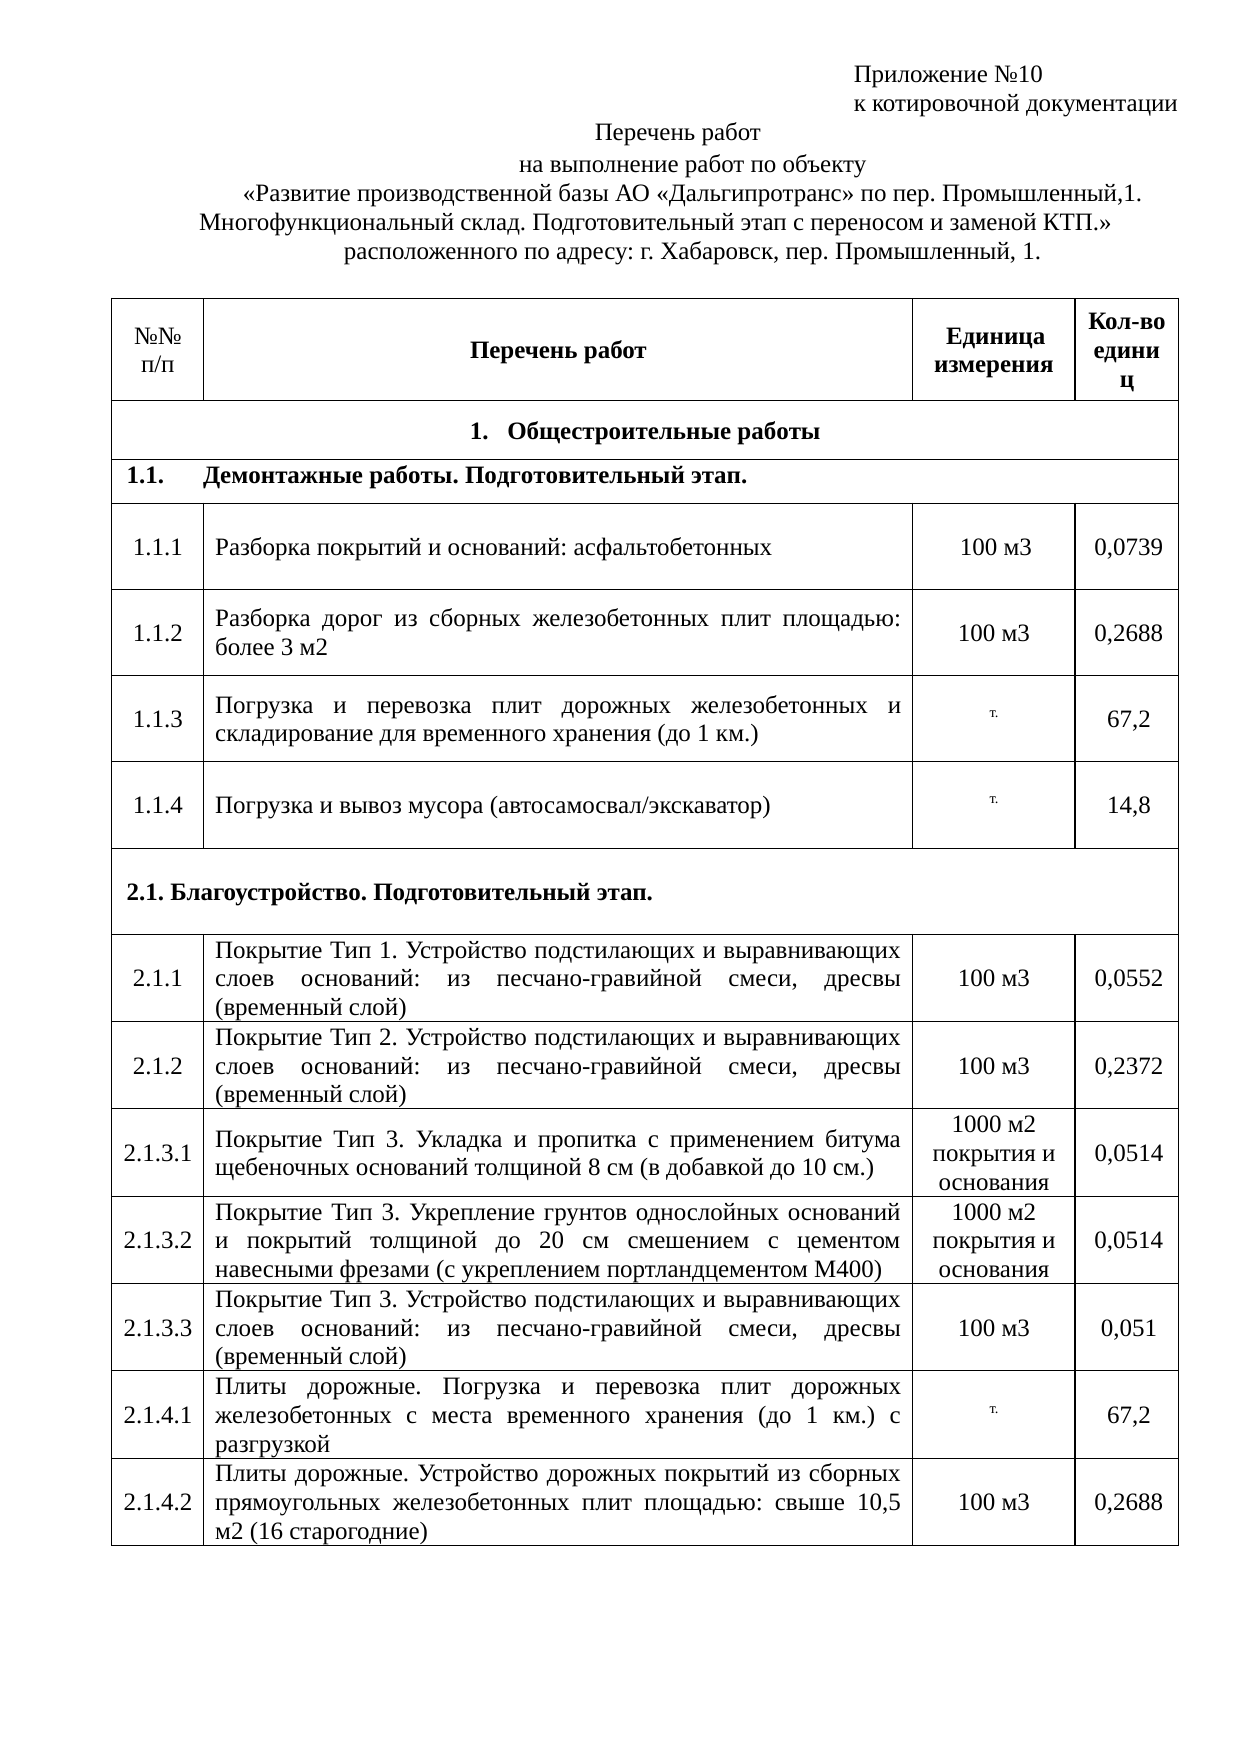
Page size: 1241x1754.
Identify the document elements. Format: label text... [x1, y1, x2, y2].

table_cell 1000 м2 покрытия и основания [913, 1109, 1074, 1196]
table_cell 1.1.4 [112, 762, 203, 847]
table_cell Погрузка и вывоз мусора (автосамосвал/экскаватор) [204, 762, 912, 847]
table_cell 2.1.2 [112, 1022, 203, 1108]
table_cell 2.1.3.2 [112, 1197, 203, 1283]
table_cell Общестроительные работы [112, 401, 1178, 459]
table_cell 67,2 [1076, 1371, 1178, 1457]
table_cell 2.1.1 [112, 935, 203, 1021]
table_cell 1.1.1 [112, 504, 203, 589]
table_cell Покрытие Тип 3. Укрепление грунтов однослойных оснований и покрытий толщиной до 20 см смешением с цементом навесными фрезами (с укреплением портландцементом М400) [204, 1197, 912, 1283]
table_cell 2.1.4.2 [112, 1459, 203, 1545]
text на выполнение работ по объекту [100, 149, 1211, 178]
table_header №№ п/п [112, 299, 203, 400]
table_cell 100 м3 [913, 1459, 1074, 1545]
table_cell Плиты дорожные. Устройство дорожных покрытий из сборных прямоугольных железобетонных плит площадью: свыше 10,5 м2 (16 старогодние) [204, 1459, 912, 1545]
table_cell Покрытие Тип 1. Устройство подстилающих и выравнивающих слоев оснований: из песчано-гравийной смеси, дресвы (временный слой) [204, 935, 912, 1021]
text к котировочной документации [853, 88, 1211, 117]
table_header Единица измерения [913, 299, 1074, 400]
table_cell 1.1.2 [112, 590, 203, 675]
table_cell 1000 м2 покрытия и основания [913, 1197, 1074, 1283]
table_cell т. [913, 762, 1074, 847]
table_cell 0,0552 [1076, 935, 1178, 1021]
table_cell 100 м3 [913, 1022, 1074, 1108]
text Перечень работ [100, 117, 1181, 145]
table_cell Погрузка и перевозка плит дорожных железобетонных и складирование для временного хранения (до 1 км.) [204, 676, 912, 761]
table_cell 100 м3 [913, 590, 1074, 675]
table_cell Покрытие Тип 2. Устройство подстилающих и выравнивающих слоев оснований: из песчано-гравийной смеси, дресвы (временный слой) [204, 1022, 912, 1108]
table_cell 14,8 [1076, 762, 1178, 847]
table_cell 0,0739 [1076, 504, 1178, 589]
table_cell 100 м3 [913, 1284, 1074, 1370]
table_cell Разборка покрытий и оснований: асфальтобетонных [204, 504, 912, 589]
table_cell 100 м3 [913, 504, 1074, 589]
text Приложение №10 [853, 59, 1211, 88]
table_cell 0,051 [1076, 1284, 1178, 1370]
table_cell 2.1.4.1 [112, 1371, 203, 1457]
table_cell Покрытие Тип 3. Укладка и пропитка с применением битума щебеночных оснований толщиной 8 см (в добавкой до 10 см.) [204, 1109, 912, 1196]
table_cell 67,2 [1076, 676, 1178, 761]
table_cell т. [913, 1371, 1074, 1457]
table_cell 2.1.3.3 [112, 1284, 203, 1370]
table_cell 2.1.3.1 [112, 1109, 203, 1196]
table_cell Покрытие Тип 3. Устройство подстилающих и выравнивающих слоев оснований: из песчано-гравийной смеси, дресвы (временный слой) [204, 1284, 912, 1370]
table_cell 0,2688 [1076, 590, 1178, 675]
table_cell 0,2688 [1076, 1459, 1178, 1545]
table_cell т. [913, 676, 1074, 761]
table_cell 1.1.3 [112, 676, 203, 761]
table_cell 0,0514 [1076, 1197, 1178, 1283]
table_header Перечень работ [204, 299, 912, 400]
table_header Кол-во единиц [1076, 299, 1178, 400]
table_cell Плиты дорожные. Погрузка и перевозка плит дорожных железобетонных с места временного хранения (до 1 км.) с разгрузкой [204, 1371, 912, 1457]
text расположенного по адресу: г. Хабаровск, пер. Промышленный, 1. [100, 236, 1211, 264]
table_cell Разборка дорог из сборных железобетонных плит площадью: более 3 м2 [204, 590, 912, 675]
text «Развитие производственной базы АО «Дальгипротранс» по пер. Промышленный,1. Многофункциональный склад. Подготовительный этап с переносом и заменой КТП.» [100, 178, 1211, 236]
table_cell 0,0514 [1076, 1109, 1178, 1196]
table_cell Демонтажные работы. Подготовительный этап. [112, 460, 1178, 502]
table_cell 0,2372 [1076, 1022, 1178, 1108]
table_cell 2.1. Благоустройство. Подготовительный этап. [112, 849, 1178, 934]
table_cell 100 м3 [913, 935, 1074, 1021]
